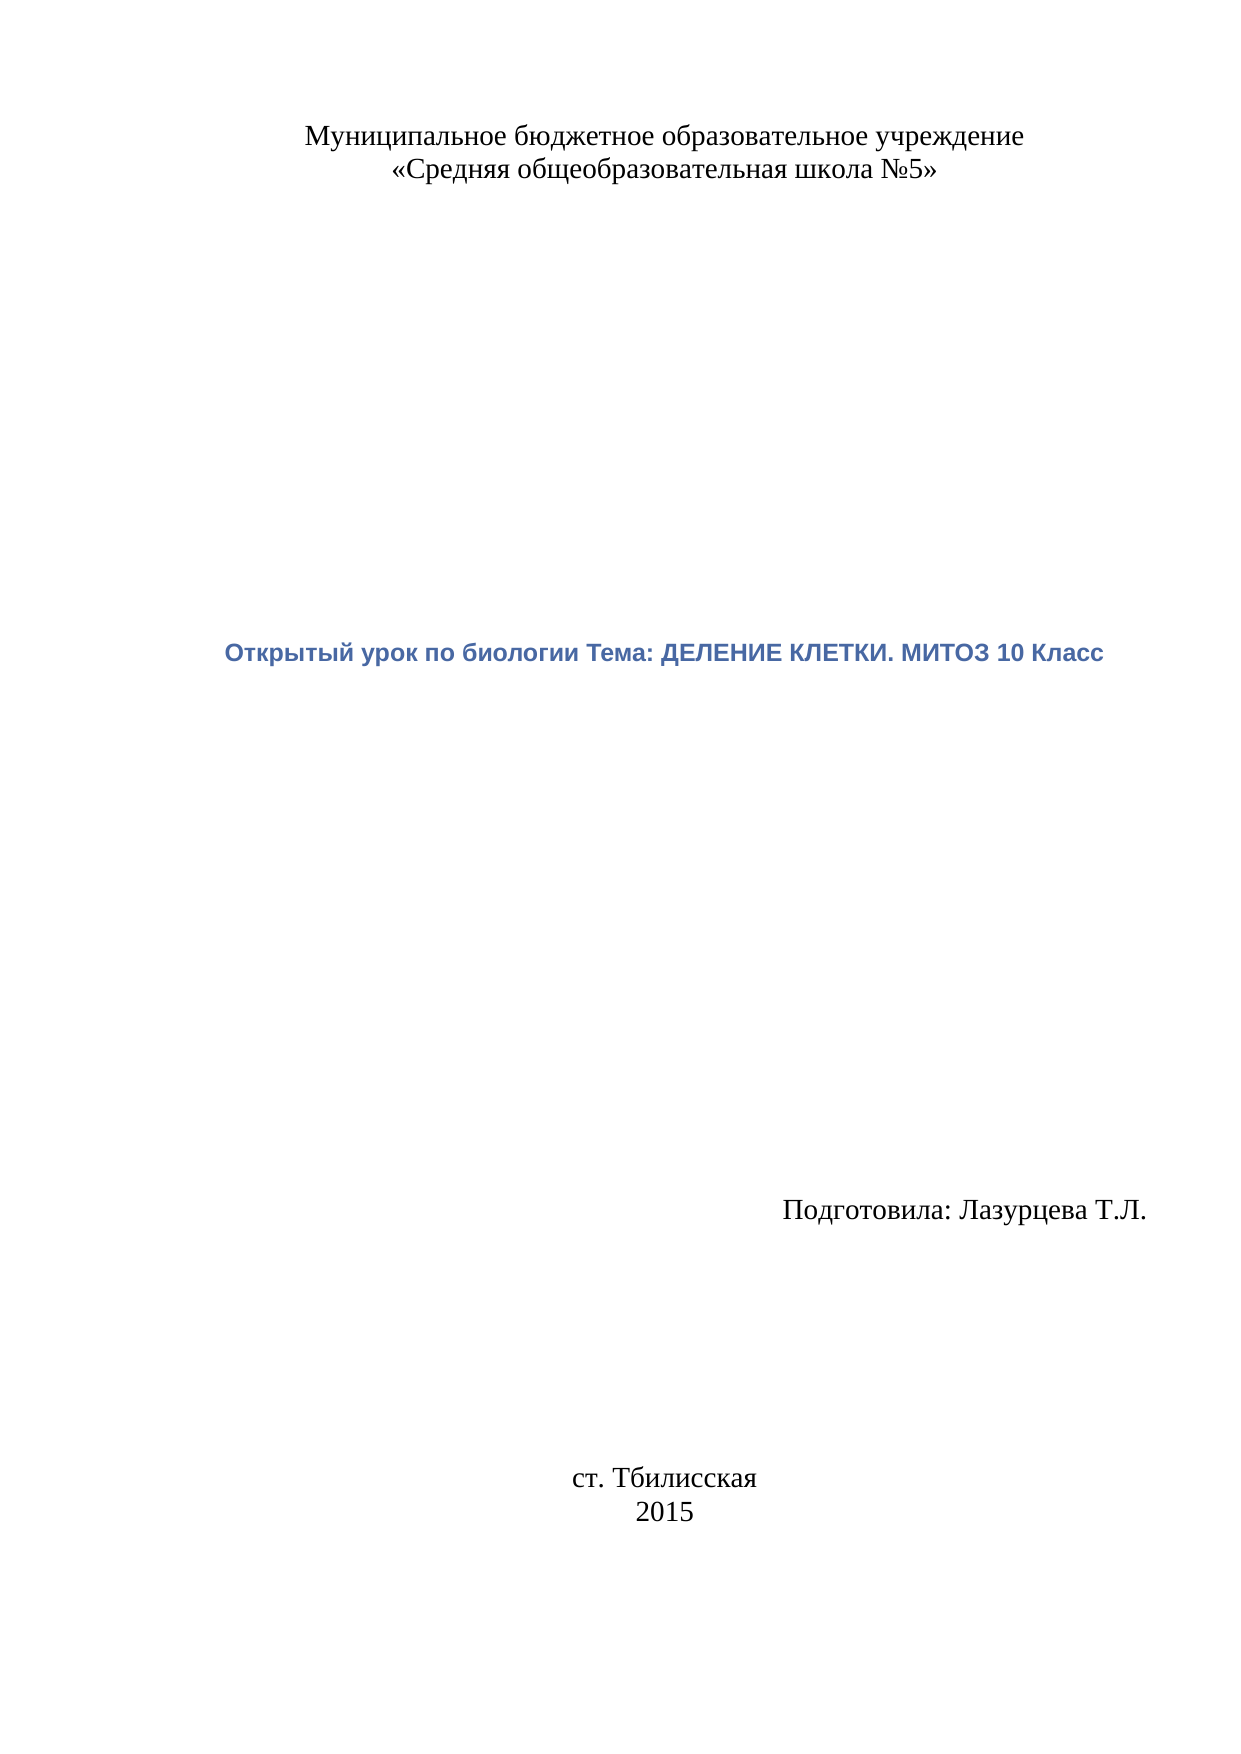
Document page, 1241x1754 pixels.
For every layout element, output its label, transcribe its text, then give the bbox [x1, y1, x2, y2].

text Муниципальное бюджетное образовательное учреждение [177, 118, 1152, 152]
text Подготовила: Лазурцева Т.Л. [177, 1192, 1152, 1225]
text ст. Тбилисская [177, 1460, 1152, 1494]
text 2015 [177, 1494, 1152, 1527]
text Открытый урок по биологии Тема: ДЕЛЕНИЕ КЛЕТКИ. МИТОЗ 10 Класс [177, 638, 1152, 667]
text «Средняя общеобразовательная школа №5» [177, 152, 1152, 185]
